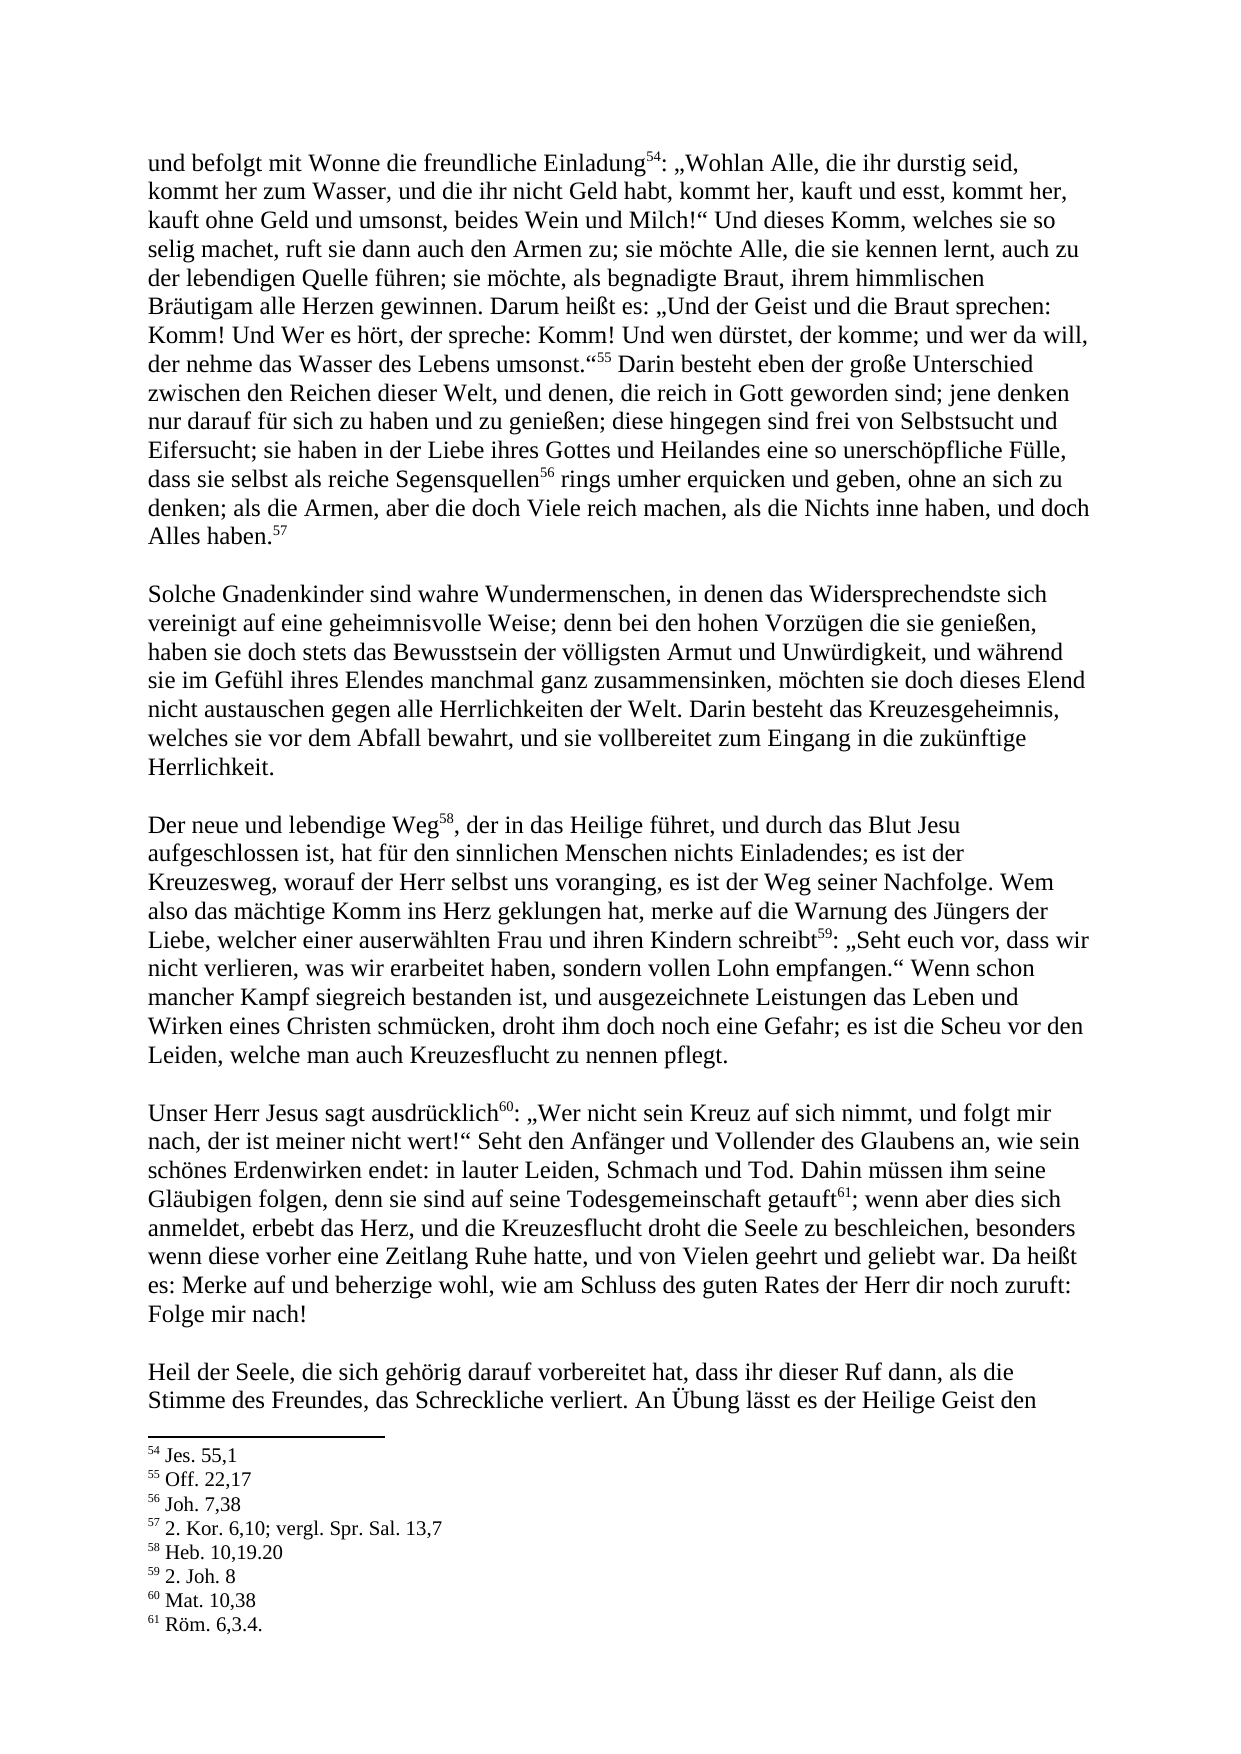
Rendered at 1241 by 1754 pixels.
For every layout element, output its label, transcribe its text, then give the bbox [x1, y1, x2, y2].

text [148, 1155, 1093, 1328]
text Der neue und lebendige Weg, der in das Heilige führet, und durch das Blut Jesu aufgeschlossen ist, hat für den sinnlichen Menschen nichts Einladendes; es ist der Kreuzesweg, worauf der Herr selbst uns voranging, es ist der Weg seiner Nachfolge. Wem also das mächtige Komm ins Herz geklungen hat, merke auf die Warnung des Jüngers der Liebe, welcher einer auserwählten Frau und ihren Kindern schreibt: „Seht euch vor, dass wir nicht verlieren, was wir erarbeitet haben, sondern vollen Lohn empfangen.“ Wenn schon mancher Kampf siegreich bestanden ist, und ausgezeichnete Leistungen das Leben und Wirken eines Christen schmücken, droht ihm doch noch eine Gefahr; es ist die Scheu vor den Leiden, welche man auch Kreuzesflucht zu nennen pflegt. [148, 867, 1093, 1126]
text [148, 148, 1093, 608]
text Solche Gnadenkinder sind wahre Wundermenschen, in denen das Widersprechendste sich vereinigt auf eine geheimnisvolle Weise; denn bei den hohen Vorzügen die sie genießen, haben sie doch stets das Bewusstsein der völligsten Armut und Unwürdigkeit, und während sie im Gefühl ihres Elendes manchmal ganz zusammensinken, möchten sie doch dieses Elend nicht austauschen gegen alle Herrlichkeiten der Welt. Darin besteht das Kreuzesgeheimnis, welches sie vor dem Abfall bewahrt, und sie vollbereitet zum Eingang in die zukünftige Herrlichkeit. [148, 637, 1093, 838]
